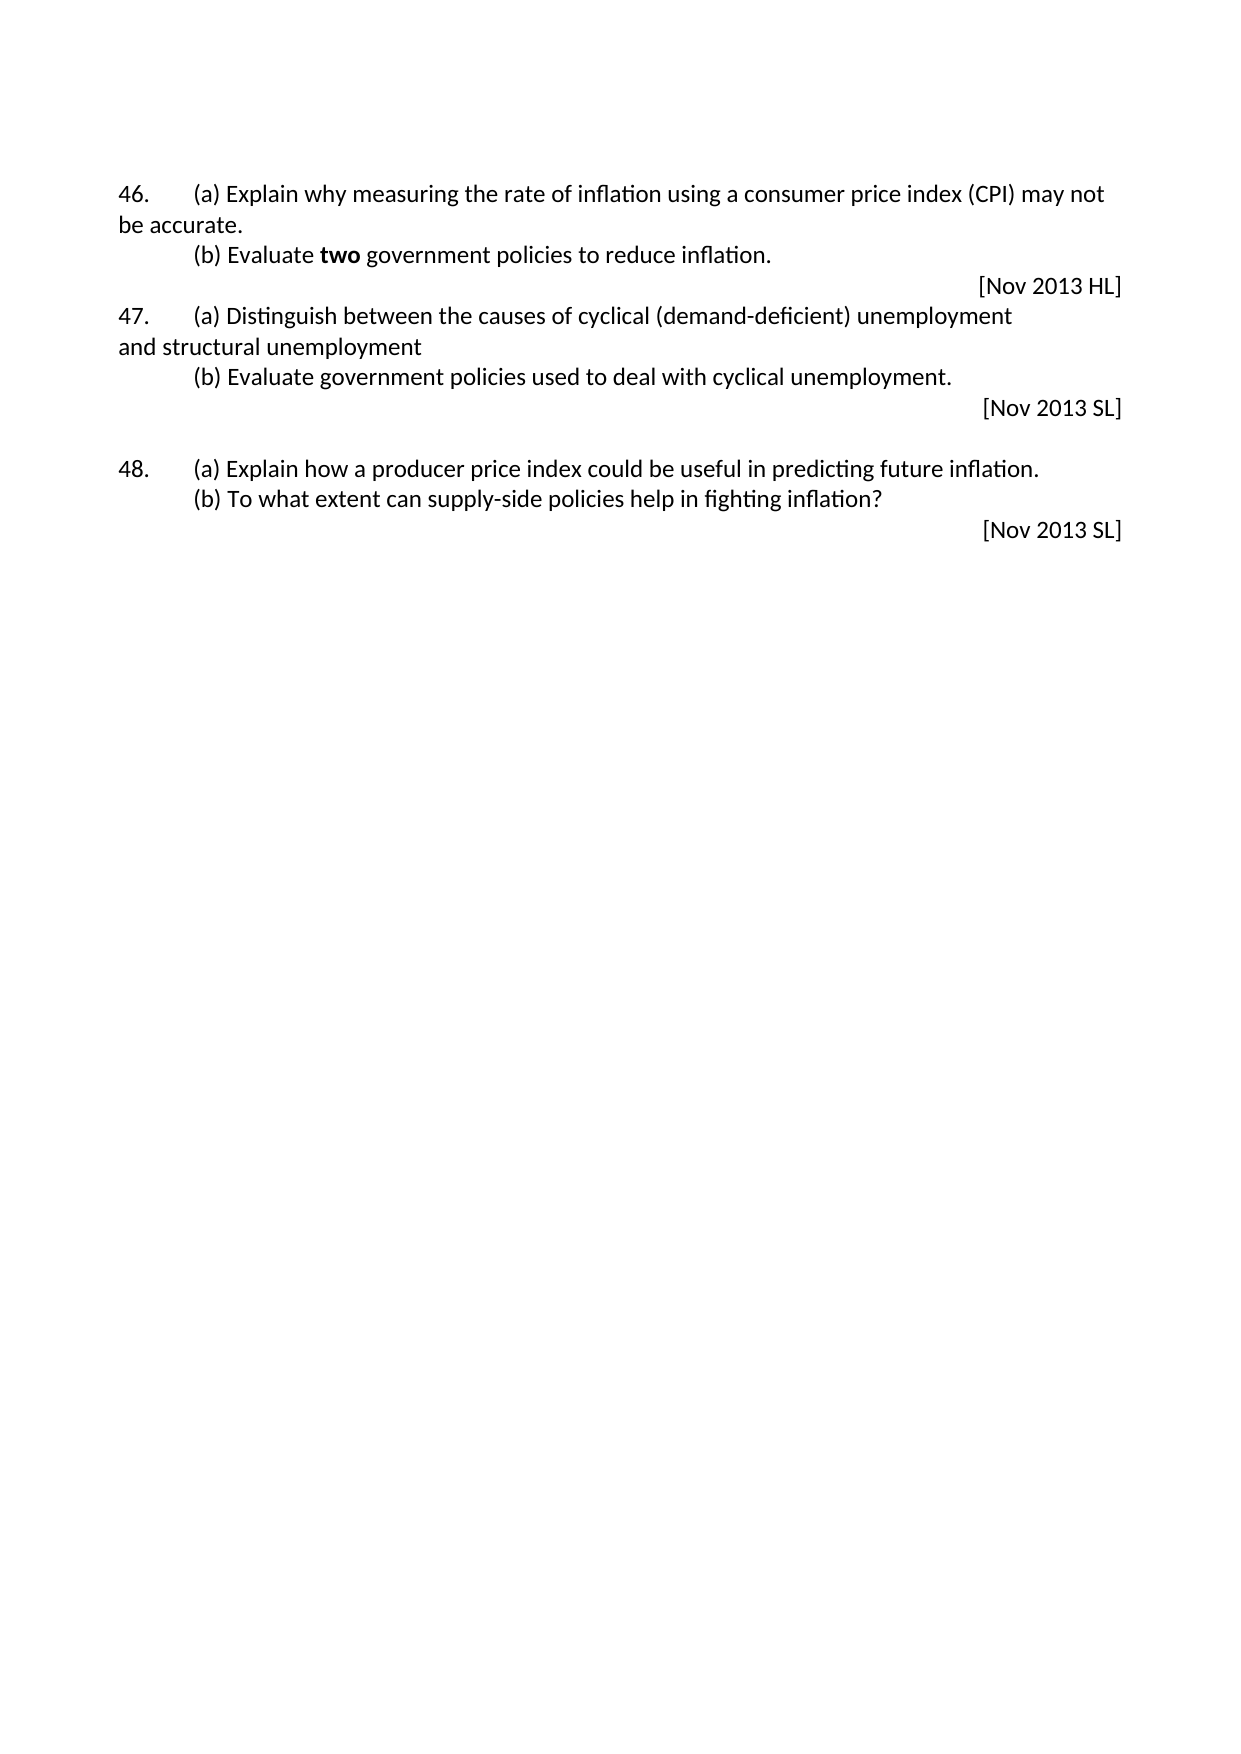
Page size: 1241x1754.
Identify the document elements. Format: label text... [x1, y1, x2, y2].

text [Nov 2013 SL] [118, 514, 1122, 544]
text 48. (a) Explain how a producer price index could be useful in predicting future inflation. [118, 453, 1122, 483]
text 47. (a) Distinguish between the causes of cyclical (demand-deficient) unemployment [118, 300, 1122, 331]
text and structural unemployment [118, 331, 1122, 361]
text [Nov 2013 HL] [118, 270, 1122, 300]
text [Nov 2013 SL] [118, 392, 1122, 422]
text (b) Evaluate government policies used to deal with cyclical unemployment. [118, 361, 1122, 392]
text (b) Evaluate two government policies to reduce inflation. [118, 239, 1122, 270]
text 46. (a) Explain why measuring the rate of inflation using a consumer price index (CPI) may not be accurate. [118, 178, 1122, 239]
text (b) To what extent can supply-side policies help in fighting inflation? [118, 483, 1122, 514]
